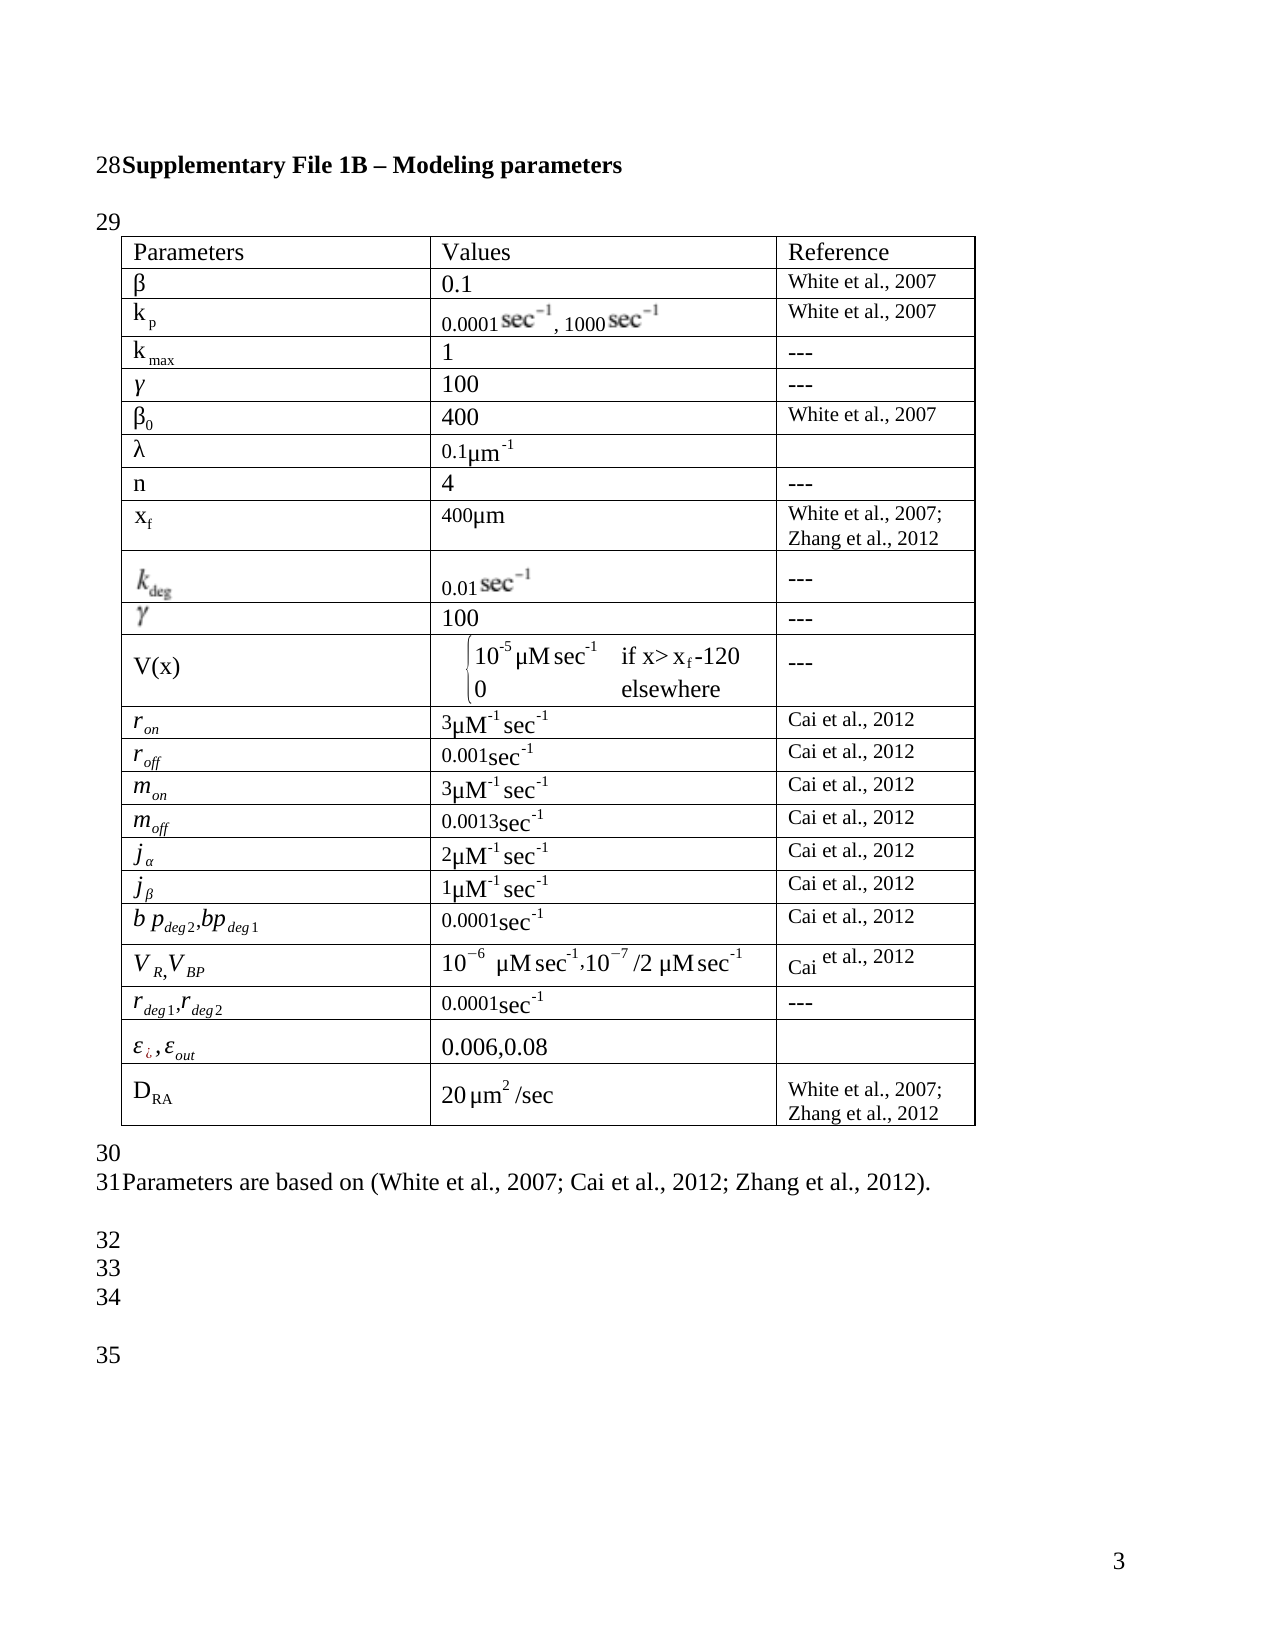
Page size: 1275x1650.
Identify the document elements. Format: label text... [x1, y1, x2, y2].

table_cell 4 [431, 468, 776, 500]
text Supplementary File 1B – Modeling parameters [122, 150, 1125, 179]
table_cell 0.1 [431, 269, 776, 298]
table_cell [122, 805, 430, 837]
table_cell --- [777, 369, 974, 401]
table_cell [777, 435, 974, 467]
table_cell V(x) [122, 635, 430, 706]
table_cell --- [777, 635, 974, 706]
table_cell --- [777, 468, 974, 500]
table_cell [431, 1064, 776, 1125]
table_cell [122, 1064, 430, 1125]
table_cell 3 [431, 772, 776, 804]
table_cell [122, 435, 430, 467]
table_cell [122, 551, 430, 602]
table_header Values [431, 237, 776, 268]
table_cell , [122, 904, 430, 943]
table_header Reference [777, 237, 974, 268]
table_cell [122, 739, 430, 771]
table_cell [122, 603, 430, 633]
table_cell 400 [431, 402, 776, 434]
table_cell 0.0001 [431, 904, 776, 943]
table_cell --- [777, 603, 974, 633]
table_cell [431, 635, 776, 706]
table_cell , [431, 945, 776, 986]
table_cell [122, 707, 430, 738]
table_cell White et al., 2007 [777, 299, 974, 336]
table_cell [122, 1020, 430, 1063]
table_cell n [122, 468, 430, 500]
table_cell --- [777, 337, 974, 368]
table_cell Cai et al., 2012 [777, 739, 974, 771]
table_cell 0.001 [431, 739, 776, 771]
table_cell 100 [431, 603, 776, 633]
table_cell , [122, 945, 430, 986]
table_cell [122, 269, 430, 298]
table_cell [122, 501, 430, 549]
table_cell [122, 369, 430, 401]
table_cell 100 [431, 369, 776, 401]
table_cell Cai et al., 2012 [777, 838, 974, 870]
table_cell Cai et al., 2012 [777, 805, 974, 837]
table_cell [122, 838, 430, 870]
table_cell 1 [431, 871, 776, 903]
table_cell --- [777, 987, 974, 1018]
table_cell [122, 772, 430, 804]
table_cell [122, 402, 430, 434]
table_cell 0.0001, 1000 [431, 299, 776, 336]
table_cell 0.0013 [431, 805, 776, 837]
table_cell White et al., 2007 [777, 402, 974, 434]
table_cell Cai et al., 2012 [777, 772, 974, 804]
table_cell 0.006,0.08 [431, 1020, 776, 1063]
table_cell Cai et al., 2012 [777, 707, 974, 738]
table_cell 0.0001 [431, 987, 776, 1018]
text Parameters are based on (White et al., 2007; Cai et al., 2012; Zhang et al., 2012). [122, 1167, 1125, 1196]
table_cell [122, 299, 430, 336]
table_header Parameters [122, 237, 430, 268]
table_cell Cai et al., 2012 [777, 945, 974, 986]
table_cell White et al., 2007; Zhang et al., 2012 [777, 501, 974, 549]
table_cell --- [777, 551, 974, 602]
table_cell 0.01 [431, 551, 776, 602]
table_cell White et al., 2007 [777, 269, 974, 298]
table_cell 400 [431, 501, 776, 549]
table_cell Cai et al., 2012 [777, 871, 974, 903]
table_cell 1 [431, 337, 776, 368]
table_cell [122, 871, 430, 903]
table_cell [122, 337, 430, 368]
table_cell , [122, 987, 430, 1018]
table_cell 0.1 [431, 435, 776, 467]
table_cell White et al., 2007; Zhang et al., 2012 [777, 1064, 974, 1125]
table_cell [777, 1020, 974, 1063]
table_cell Cai et al., 2012 [777, 904, 974, 943]
table_cell 2 [431, 838, 776, 870]
table_cell 3 [431, 707, 776, 738]
